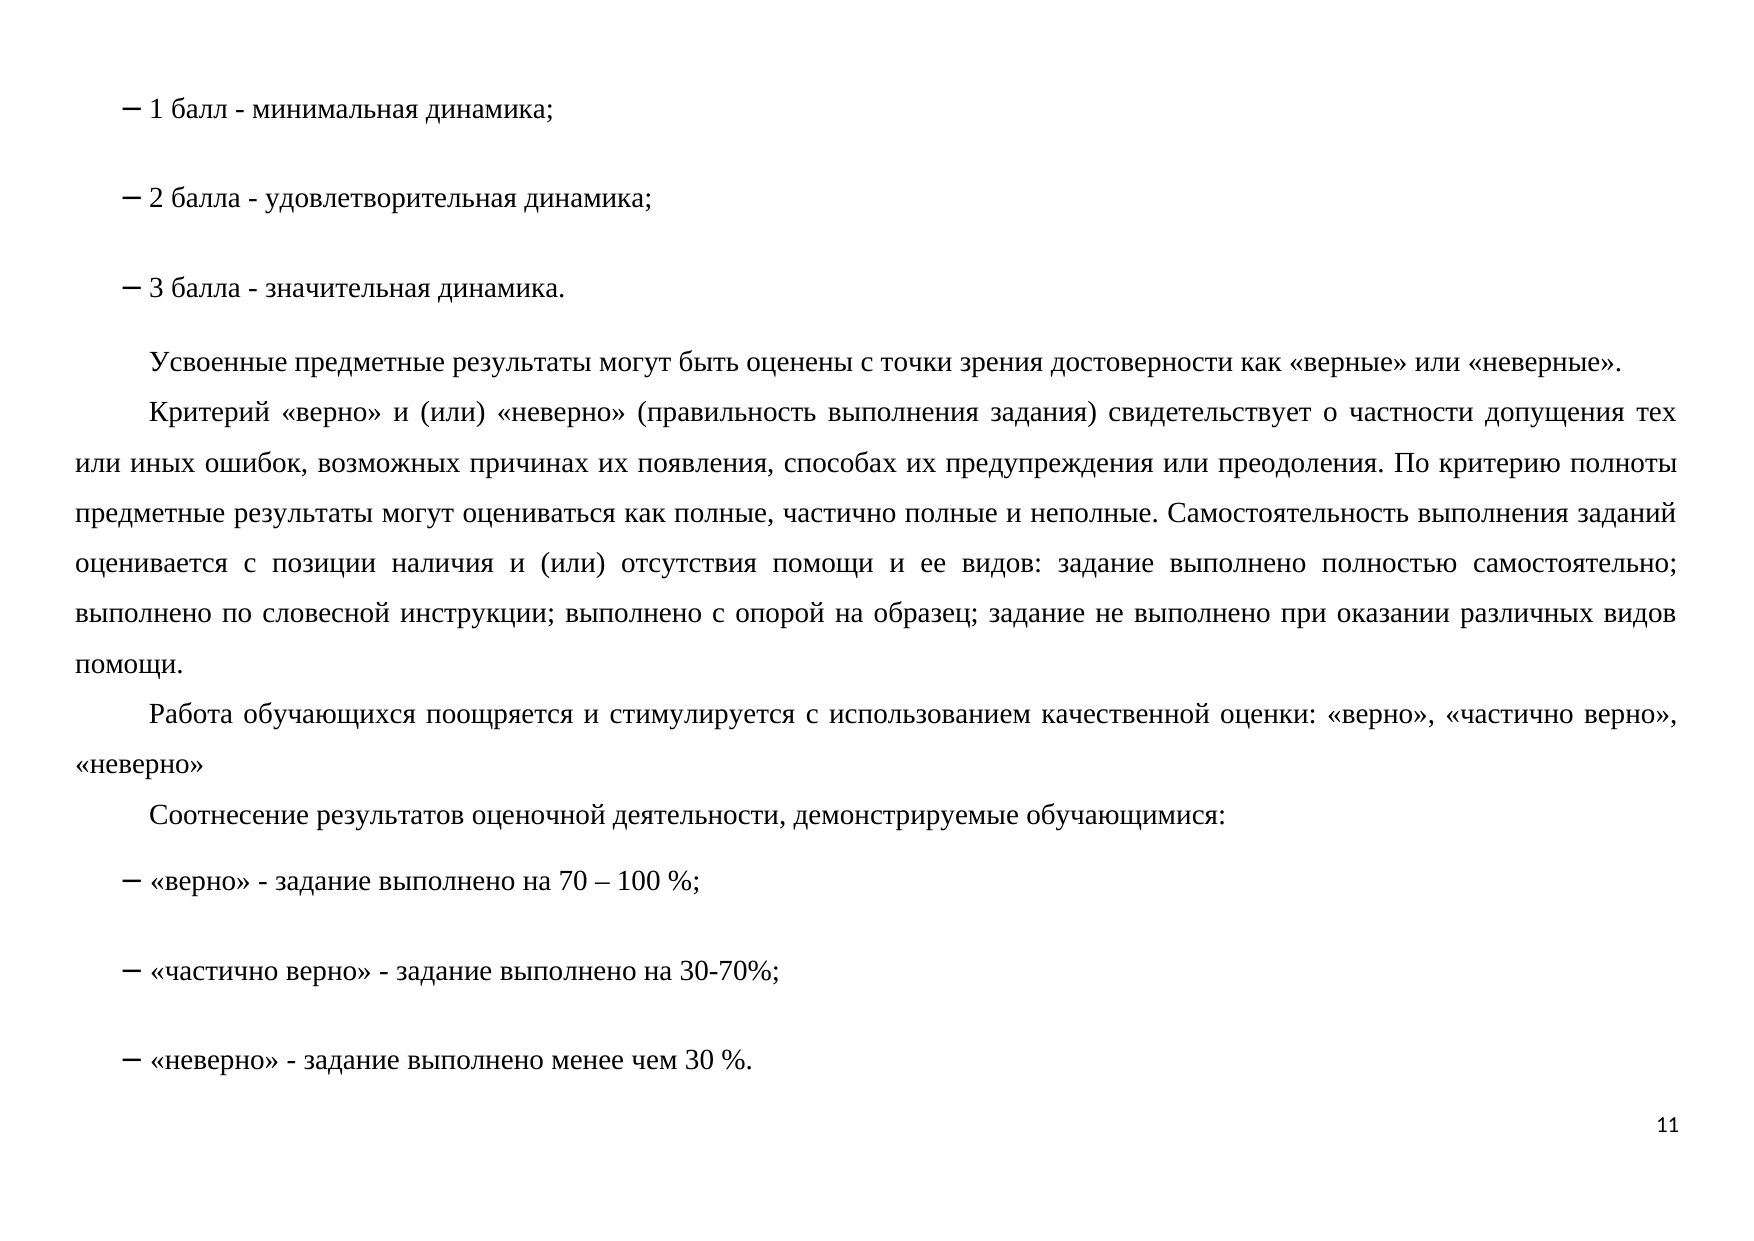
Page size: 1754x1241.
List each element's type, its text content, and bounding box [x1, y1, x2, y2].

text Работа обучающихся поощряется и стимулируется с использованием качественной оценки: «верно», «частично верно», «неверно» [75, 696, 1679, 780]
text Соотнесение результатов оценочной деятельности, демонстрируемые обучающимися: [75, 797, 1679, 830]
list «частично верно» - задание выполнено на 30-70%; [75, 937, 1679, 997]
list 2 балла - удовлетворительная динамика; [75, 165, 1679, 224]
list 1 балл - минимальная динамика; [75, 75, 1679, 135]
list 3 балла - значительная динамика. [75, 254, 1679, 314]
list «верно» - задание выполнено на 70 – 100 %; [75, 847, 1679, 907]
text Критерий «верно» и (или) «неверно» (правильность выполнения задания) свидетельствует о частности допущения тех или иных ошибок, возможных причинах их появления, способах их предупреждения или преодоления. По критерию полноты предметные результаты могут оцениваться как полные, частично полные и неполные. Самостоятельность выполнения заданий оценивается с позиции наличия и (или) отсутствия помощи и ее видов: задание выполнено полностью самостоятельно; выполнено по словесной инструкции; выполнено с опорой на образец; задание не выполнено при оказании различных видов помощи. [75, 394, 1679, 679]
text Усвоенные предметные результаты могут быть оценены с точки зрения достоверности как «верные» или «неверные». [75, 344, 1679, 378]
list «неверно» - задание выполнено менее чем 30 %. [75, 1027, 1679, 1086]
